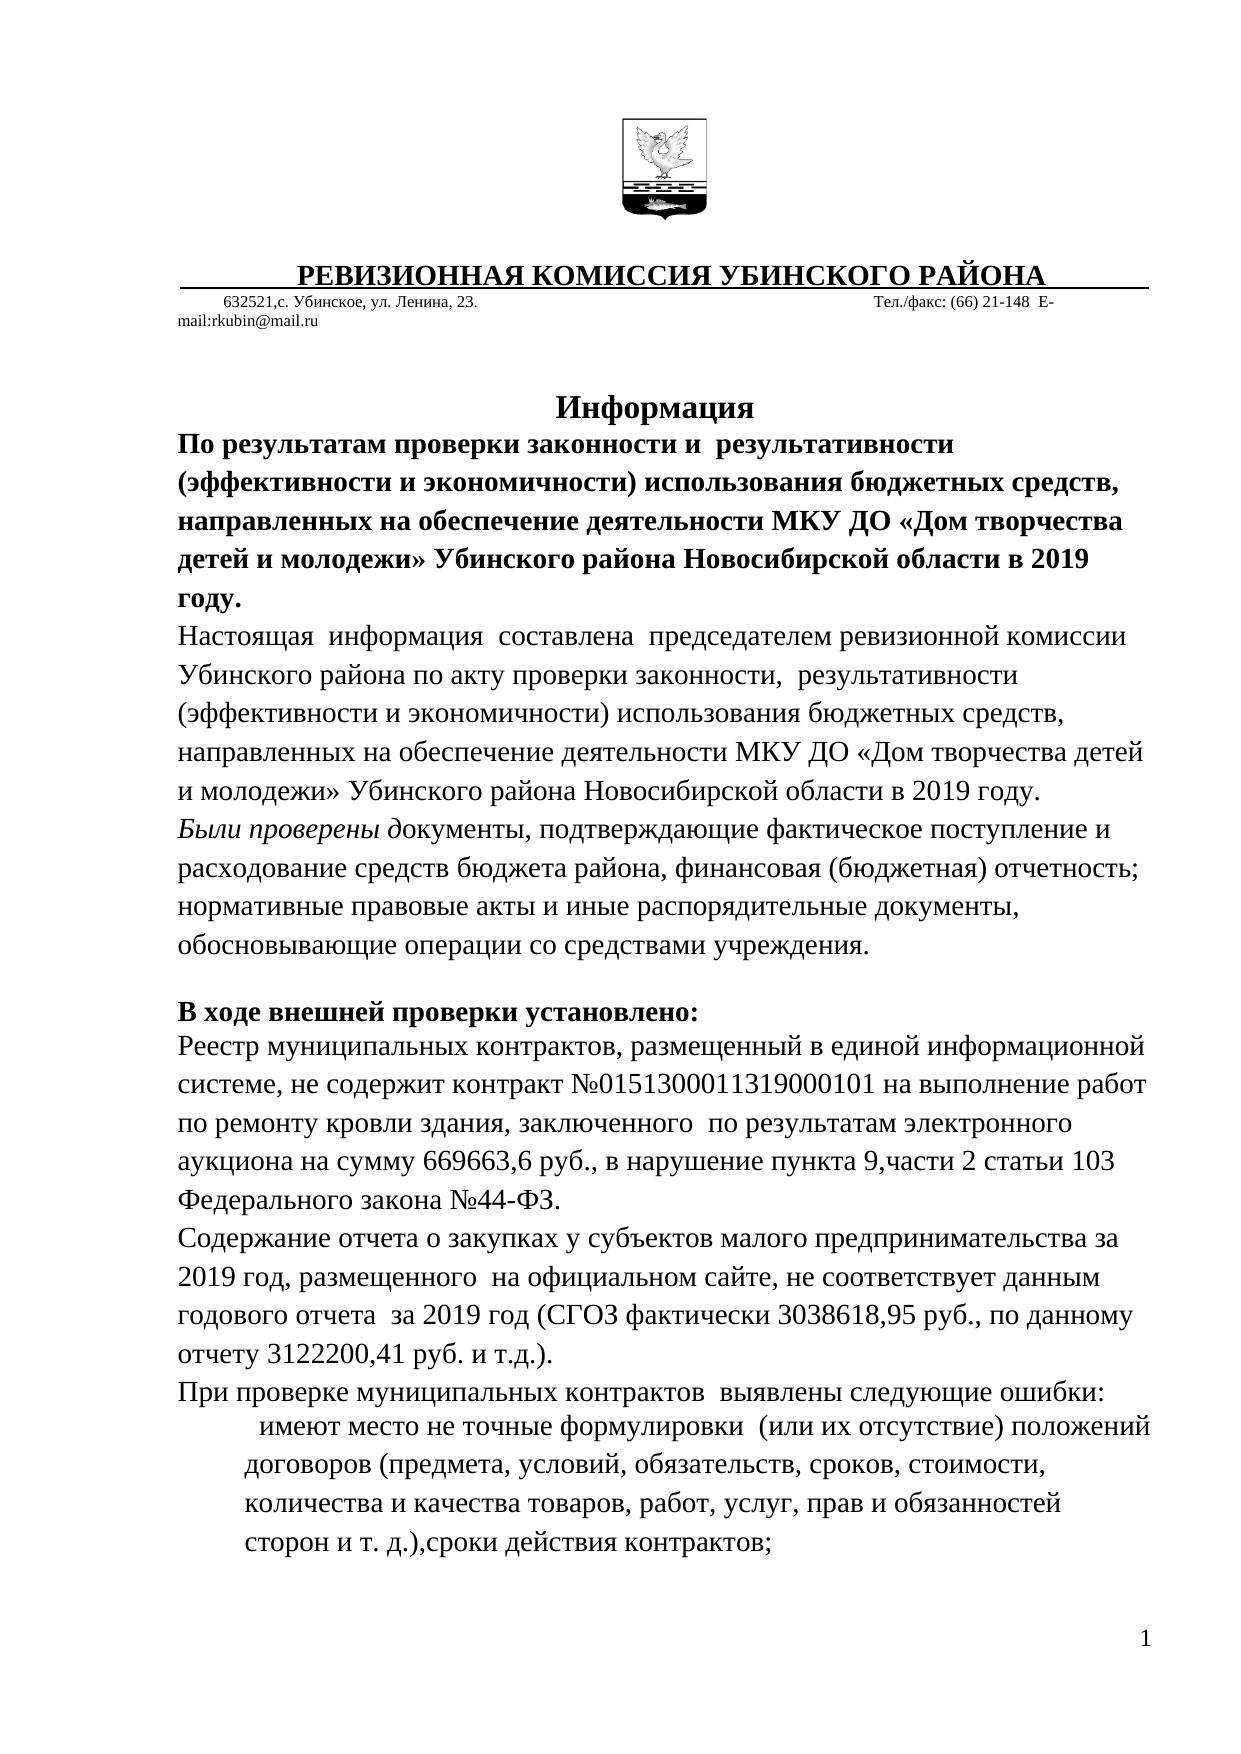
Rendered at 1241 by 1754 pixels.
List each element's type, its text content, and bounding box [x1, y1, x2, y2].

text 632521,с. Убинское, ул. Ленина, 23. Тел./факс: (66) 21-148 E-mail:rkubin@mail.ru [177, 292, 1152, 330]
text Были проверены документы, подтверждающие фактическое поступление и расходование средств бюджета района, финансовая (бюджетная) отчетность; нормативные правовые акты и иные распорядительные документы, обосновывающие операции со средствами учреждения. [177, 811, 1152, 960]
text В ходе внешней проверки установлено: [177, 994, 1152, 1028]
text Реестр муниципальных контрактов, размещенный в единой информационной системе, не содержит контракт №0151300011319000101 на выполнение работ по ремонту кровли здания, заключенного по результатам электронного аукциона на сумму 669663,6 руб., в нарушение пункта 9,части 2 статьи 103 Федерального закона №44-ФЗ. [177, 1028, 1152, 1215]
text имеют место не точные формулировки (или их отсутствие) положений договоров (предмета, условий, обязательств, сроков, стоимости, количества и качества товаров, работ, услуг, прав и обязанностей сторон и т. д.),сроки действия контрактов; [244, 1408, 1152, 1557]
text Содержание отчета о закупках у субъектов малого предпринимательства за 2019 год, размещенного на официальном сайте, не соответствует данным годового отчета за 2019 год (СГОЗ фактически 3038618,95 руб., по данному отчету 3122200,41 руб. и т.д.). [177, 1220, 1152, 1369]
text Информация [177, 387, 1152, 426]
text ________РЕВИЗИОННАЯ КОМИССИЯ УБИНСКОГО РАЙОНА_______ [177, 258, 1152, 292]
picture [622, 118, 707, 220]
text Настоящая информация составлена председателем ревизионной комиссии Убинского района по акту проверки законности, результативности (эффективности и экономичности) использования бюджетных средств, направленных на обеспечение деятельности МКУ ДО «Дом творчества детей и молодежи» Убинского района Новосибирской области в 2019 году. [177, 618, 1152, 806]
text При проверке муниципальных контрактов выявлены следующие ошибки: [177, 1374, 1152, 1408]
text По результатам проверки законности и результативности (эффективности и экономичности) использования бюджетных средств, направленных на обеспечение деятельности МКУ ДО «Дом творчества детей и молодежи» Убинского района Новосибирской области в 2019 году. [177, 426, 1152, 613]
